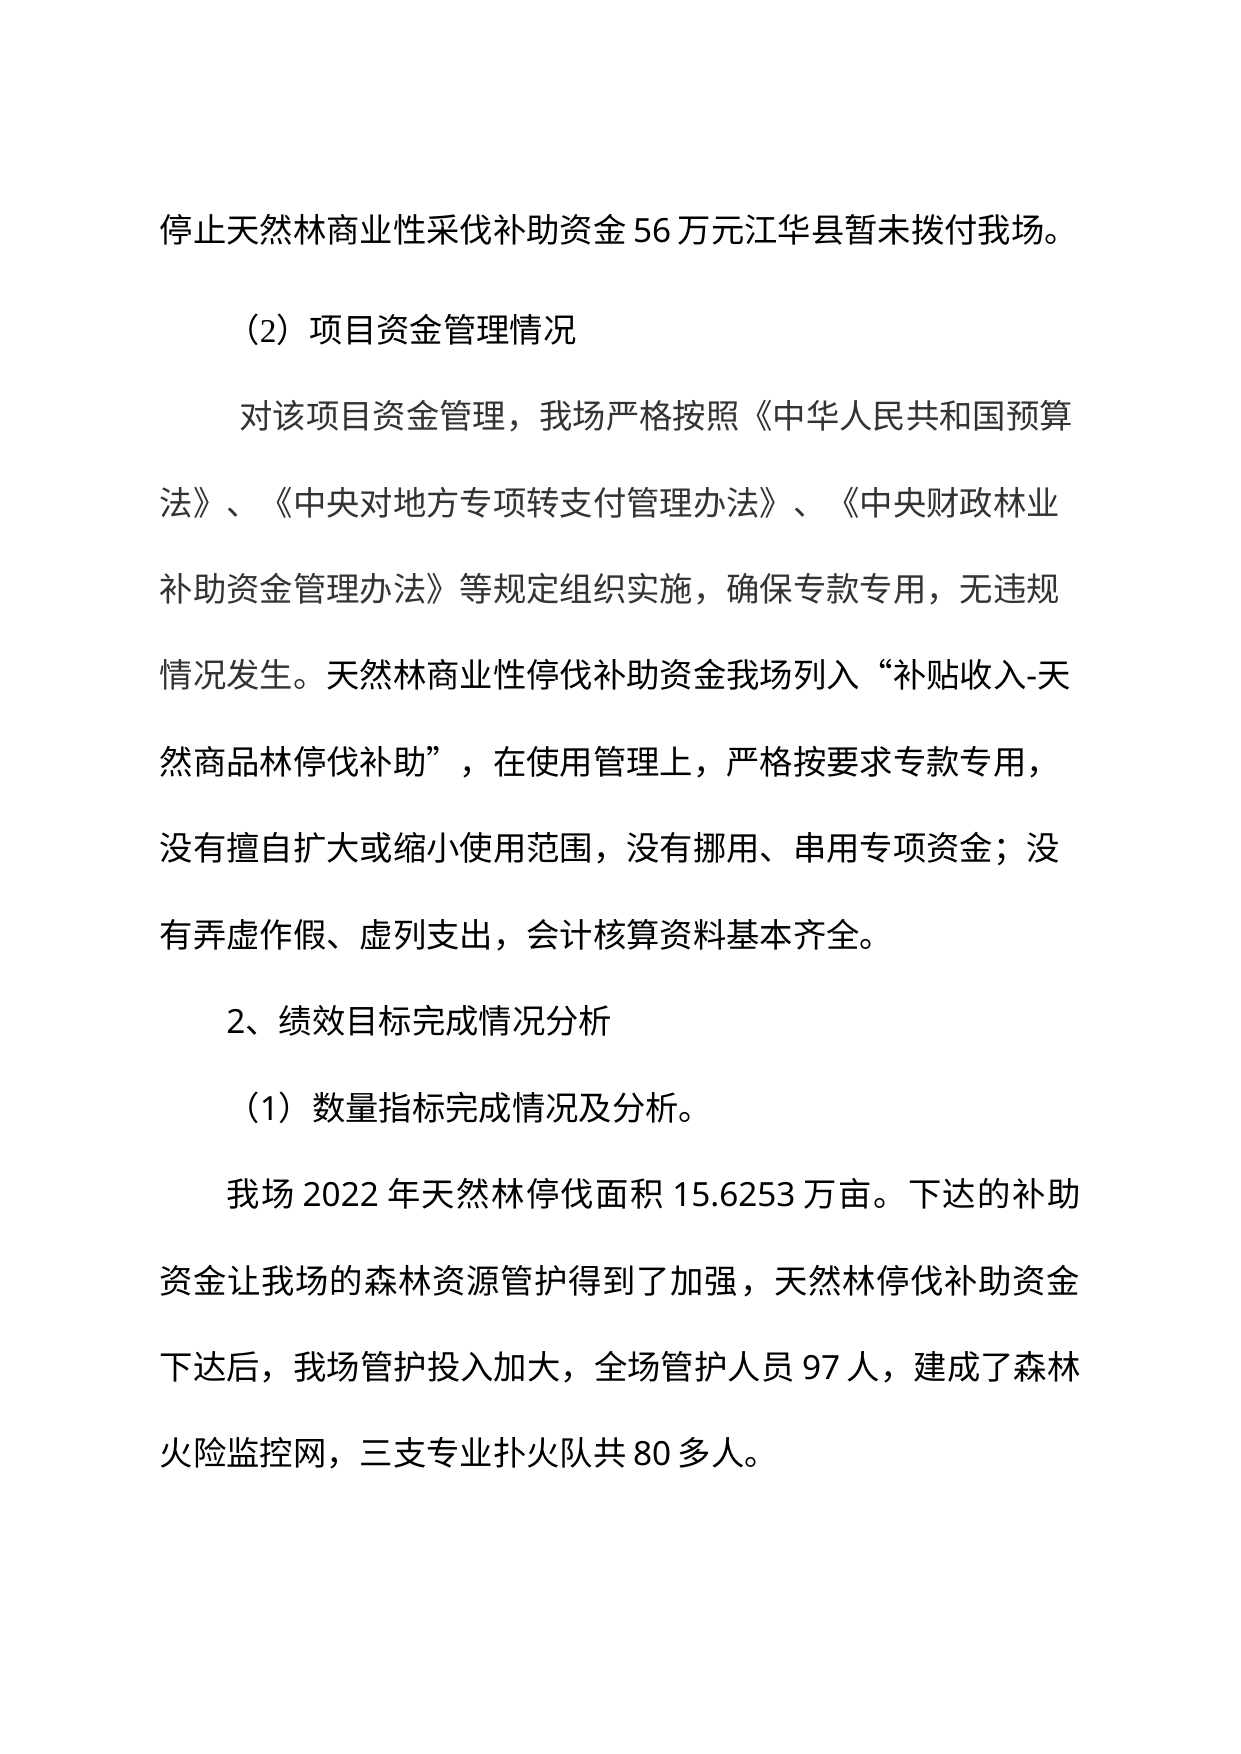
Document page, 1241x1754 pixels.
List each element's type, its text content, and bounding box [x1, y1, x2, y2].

text （1）数量指标完成情况及分析。 [159, 1062, 1081, 1149]
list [159, 185, 1081, 272]
text 对该项目资金管理，我场严格按照《中华人民共和国预算法》、《中央对地方专项转支付管理办法》、《中央财政林业补助资金管理办法》等规定组织实施，确保专款专用，无违规情况发生。天然林商业性停伐补助资金我场列入“补贴收入-天然商品林停伐补助”，在使用管理上，严格按要求专款专用，没有擅自扩大或缩小使用范围，没有挪用、串用专项资金；没有弄虚作假、虚列支出，会计核算资料基本齐全。 [159, 371, 1081, 976]
text 2、绩效目标完成情况分析 [159, 976, 1081, 1062]
list 项目资金管理情况 [159, 284, 1081, 371]
text 我场2022年天然林停伐面积15.6253万亩。下达的补助资金让我场的森林资源管护得到了加强，天然林停伐补助资金下达后，我场管护投入加大，全场管护人员97人，建成了森林火险监控网，三支专业扑火队共80多人。 [159, 1149, 1081, 1495]
